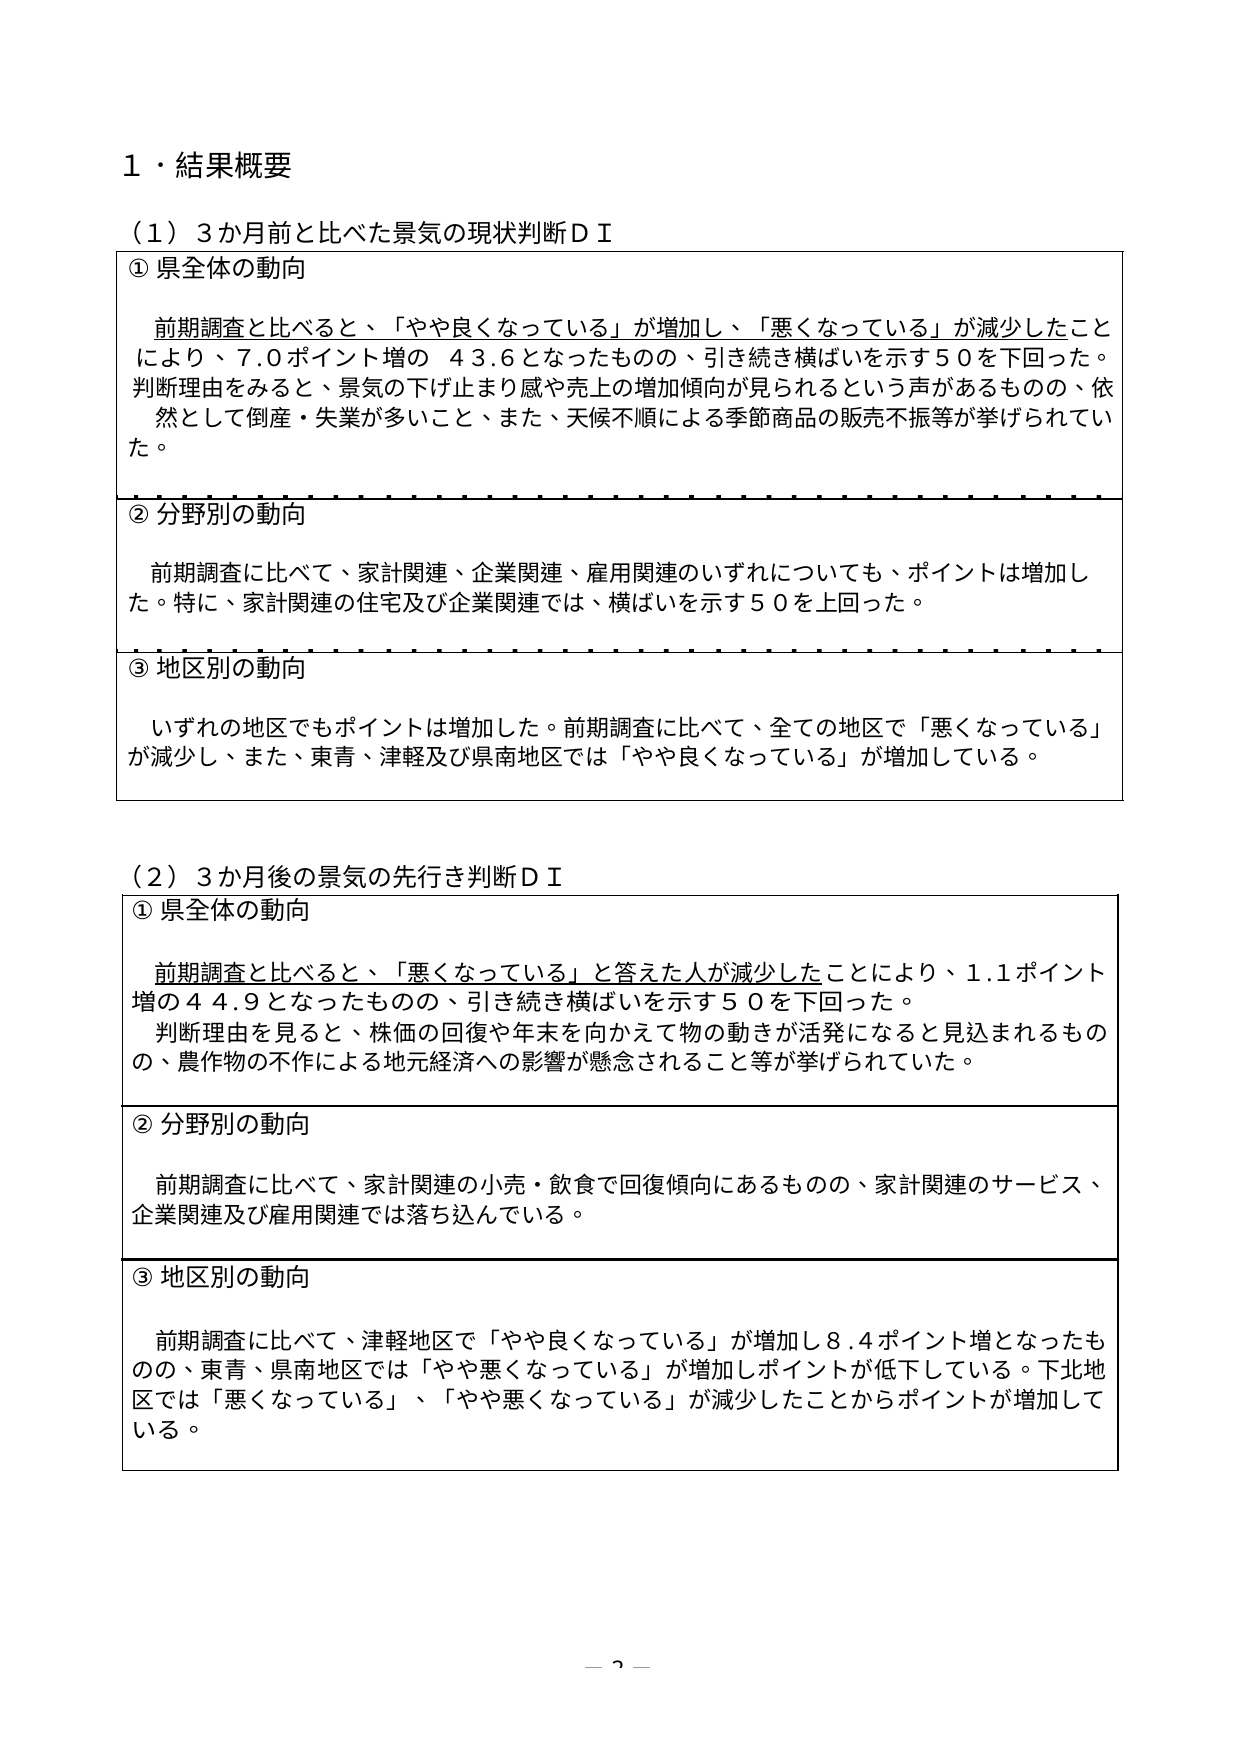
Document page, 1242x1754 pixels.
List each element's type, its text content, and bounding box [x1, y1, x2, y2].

text （２）３か月後の景気の先行き判断ＤＩ [117, 860, 1135, 893]
table_cell ② 分野別の動向 前期調査に比べて、家計関連、企業関連、雇用関連のいずれについても、ポイントは増加した。特に、家計関連の住宅及び企業関連では、横ばいを示す５０を上回った。 [117, 500, 1122, 652]
text ① 県全体の動向 [131, 893, 1135, 926]
text 前期調査と比べると、「悪くなっている」と答えた人が減少したことにより、１.１ポイント増の４４.９となったものの、引き続き横ばいを示す５０を下回った。 [131, 957, 1108, 1017]
subtitle １．結果概要 [117, 145, 1135, 184]
subtitle ③ 地区別の動向 [131, 1260, 1135, 1294]
subtitle ② 分野別の動向 [131, 1107, 1135, 1141]
text 前期調査に比べて、家計関連の小売・飲食で回復傾向にあるものの、家計関連のサービス、企業関連及び雇用関連では落ち込んでいる。 [131, 1170, 1108, 1230]
text 判断理由を見ると、株価の回復や年末を向かえて物の動きが活発になると見込まれるものの、農作物の不作による地元経済への影響が懸念されること等が挙げられていた。 [131, 1017, 1108, 1077]
table_cell ③ 地区別の動向 いずれの地区でもポイントは増加した。前期調査に比べて、全ての地区で「悪くなっている」が減少し、また、東青、津軽及び県南地区では「やや良くなっている」が増加している。 [117, 653, 1122, 800]
text 前期調査に比べて、津軽地区で「やや良くなっている」が増加し８.４ポイント増となったものの、東青、県南地区では「やや悪くなっている」が増加しポイントが低下している。下北地区では「悪くなっている」、「やや悪くなっている」が減少したことからポイントが増加している。 [131, 1325, 1108, 1445]
subtitle （１）３か月前と比べた景気の現状判断ＤＩ [117, 216, 1135, 249]
table_header ① 県全体の動向 前期調査と比べると、「やや良くなっている」が増加し、「悪くなっている」が減少したことにより、７.０ポイント増の ４３.６となったものの、引き続き横ばいを示す５０を下回った。判断理由をみると、景気の下げ止まり感や売上の増加傾向が見られるという声があるものの、依然として倒産・失業が多いこと、また、天候不順による季節商品の販売不振等が挙げられてい た。 [117, 252, 1122, 498]
